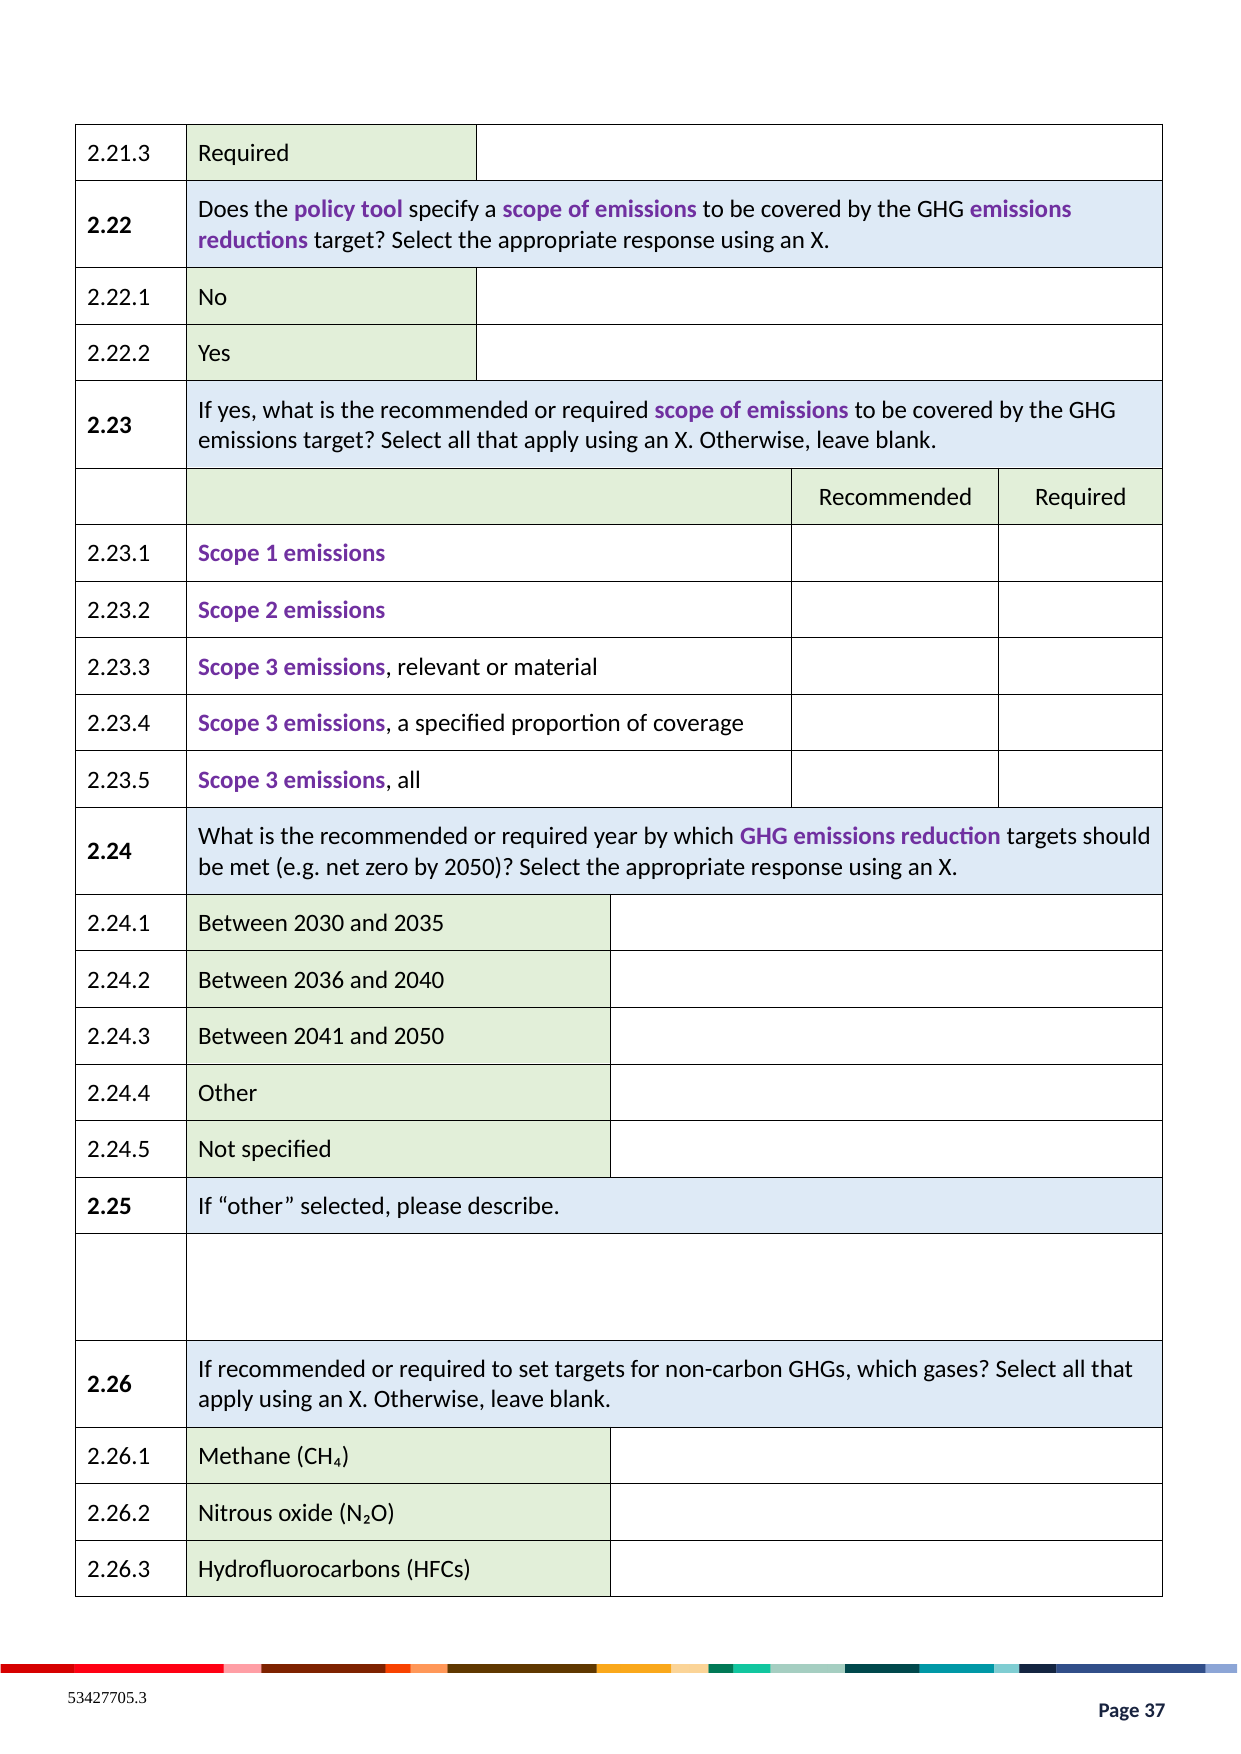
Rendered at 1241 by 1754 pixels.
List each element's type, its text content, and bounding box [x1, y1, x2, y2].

table_cell 2.21.3 [76, 125, 186, 180]
table_cell Does the policy tool specify a scope of emissions to be covered by the GHG emissions reductions target? Select the appropriate response using an X. [187, 181, 1162, 267]
table_cell 2.23.1 [76, 525, 186, 581]
table_cell [999, 525, 1162, 581]
table_cell Between 2030 and 2035 [187, 895, 610, 950]
table_cell [477, 125, 1162, 180]
table_cell Scope 3 emissions, all [187, 751, 791, 807]
table_cell Scope 3 emissions, a specified proportion of coverage [187, 695, 791, 750]
table_cell [611, 1541, 1162, 1596]
table_cell Scope 2 emissions [187, 582, 791, 637]
table_cell Yes [187, 325, 476, 380]
table_cell 2.25 [76, 1178, 186, 1233]
table_cell [76, 469, 186, 524]
table_cell Between 2041 and 2050 [187, 1008, 610, 1063]
table_cell 2.24 [76, 808, 186, 894]
table_cell 2.23.5 [76, 751, 186, 807]
table_cell 2.24.3 [76, 1008, 186, 1063]
table_cell [477, 325, 1162, 380]
table_cell [999, 638, 1162, 694]
table_cell [611, 895, 1162, 950]
table_cell 2.22.2 [76, 325, 186, 380]
table_cell [611, 1121, 1162, 1177]
table_cell 2.23.2 [76, 582, 186, 637]
table_cell Nitrous oxide (N₂O) [187, 1484, 610, 1540]
table_cell [999, 695, 1162, 750]
table_cell What is the recommended or required year by which GHG emissions reduction targets should be met (e.g. net zero by 2050)? Select the appropriate response using an X. [187, 808, 1162, 894]
table_cell [477, 268, 1162, 324]
table_cell [999, 751, 1162, 807]
table_cell Required [999, 469, 1162, 524]
table_cell [187, 1234, 1162, 1339]
table_cell If yes, what is the recommended or required scope of emissions to be covered by the GHG emissions target? Select all that apply using an X. Otherwise, leave blank. [187, 381, 1162, 467]
table_cell [792, 638, 998, 694]
table_cell 2.24.5 [76, 1121, 186, 1177]
table_cell 2.26.2 [76, 1484, 186, 1540]
table_cell [611, 1428, 1162, 1483]
table_cell 2.22.1 [76, 268, 186, 324]
table_cell [792, 582, 998, 637]
table_cell [792, 695, 998, 750]
table_cell 2.24.4 [76, 1065, 186, 1120]
table_cell 2.22 [76, 181, 186, 267]
table_cell Hydrofluorocarbons (HFCs) [187, 1541, 610, 1596]
table_cell 2.24.1 [76, 895, 186, 950]
table_cell If “other” selected, please describe. [187, 1178, 1162, 1233]
picture [0, 1664, 1236, 1673]
table_cell [611, 951, 1162, 1007]
table_cell Other [187, 1065, 610, 1120]
table_cell Between 2036 and 2040 [187, 951, 610, 1007]
table_cell Required [187, 125, 476, 180]
table_cell [611, 1065, 1162, 1120]
table_cell [999, 582, 1162, 637]
table_cell 2.26.3 [76, 1541, 186, 1596]
table_cell [792, 751, 998, 807]
table_cell Methane (CH₄) [187, 1428, 610, 1483]
table_cell Not specified [187, 1121, 610, 1177]
table_cell 2.23.4 [76, 695, 186, 750]
table_cell [187, 469, 791, 524]
table_cell Recommended [792, 469, 998, 524]
table_cell 2.23.3 [76, 638, 186, 694]
table_cell [76, 1234, 186, 1339]
table_cell 2.26.1 [76, 1428, 186, 1483]
table_cell [611, 1484, 1162, 1540]
table_cell No [187, 268, 476, 324]
table_cell Scope 1 emissions [187, 525, 791, 581]
table_cell 2.26 [76, 1341, 186, 1427]
table_cell [611, 1008, 1162, 1063]
table_cell If recommended or required to set targets for non-carbon GHGs, which gases? Select all that apply using an X. Otherwise, leave blank. [187, 1341, 1162, 1427]
table_cell 2.24.2 [76, 951, 186, 1007]
table_cell [792, 525, 998, 581]
table_cell 2.23 [76, 381, 186, 467]
table_cell Scope 3 emissions, relevant or material [187, 638, 791, 694]
